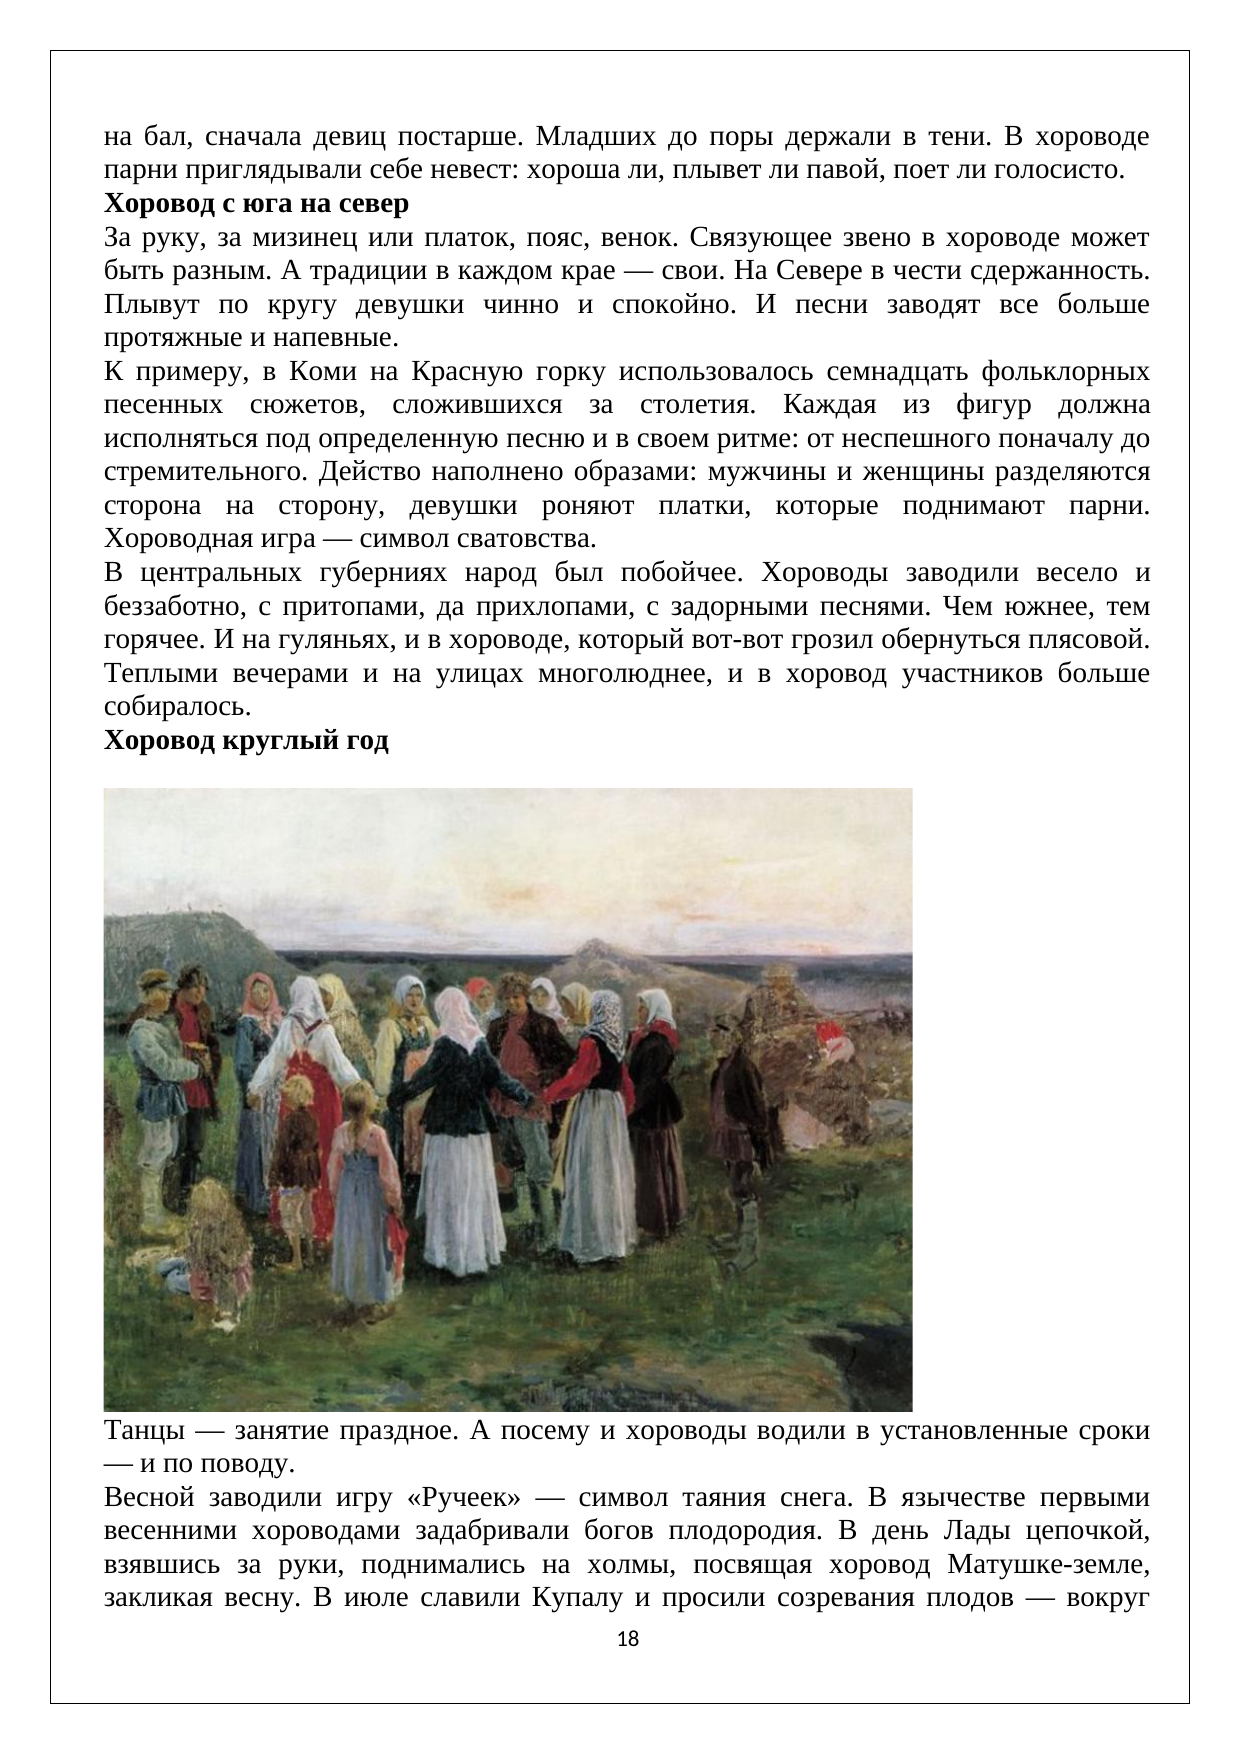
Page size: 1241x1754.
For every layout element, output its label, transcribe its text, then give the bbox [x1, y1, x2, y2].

picture [103, 788, 913, 1412]
text Хоровод круглый год [103, 722, 1152, 755]
text Хоровод с юга на север [103, 185, 1152, 219]
text В центральных губерниях народ был побойчее. Хороводы заводили весело и беззаботно, с притопами, да прихлопами, с задорными песнями. Чем южнее, тем горячее. И на гуляньях, и в хороводе, который вот-вот грозил обернуться плясовой. Теплыми вечерами и на улицах многолюднее, и в хоровод участников больше собиралось. [103, 554, 1152, 722]
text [103, 1479, 1152, 1613]
text За руку, за мизинец или платок, пояс, венок. Связующее звено в хороводе может быть разным. А традиции в каждом крае — свои. На Севере в чести сдержанность. Плывут по кругу девушки чинно и спокойно. И песни заводят все больше протяжные и напевные. [103, 219, 1152, 353]
text Танцы — занятие праздное. А посему и хороводы водили в установленные сроки — и по поводу. [103, 1412, 1152, 1479]
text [103, 118, 1152, 185]
text К примеру, в Коми на Красную горку использовалось семнадцать фольклорных песенных сюжетов, сложившихся за столетия. Каждая из фигур должна исполняться под определенную песню и в своем ритме: от неспешного поначалу до стремительного. Действо наполнено образами: мужчины и женщины разделяются сторона на сторону, девушки роняют платки, которые поднимают парни. Хороводная игра — символ сватовства. [103, 353, 1152, 554]
